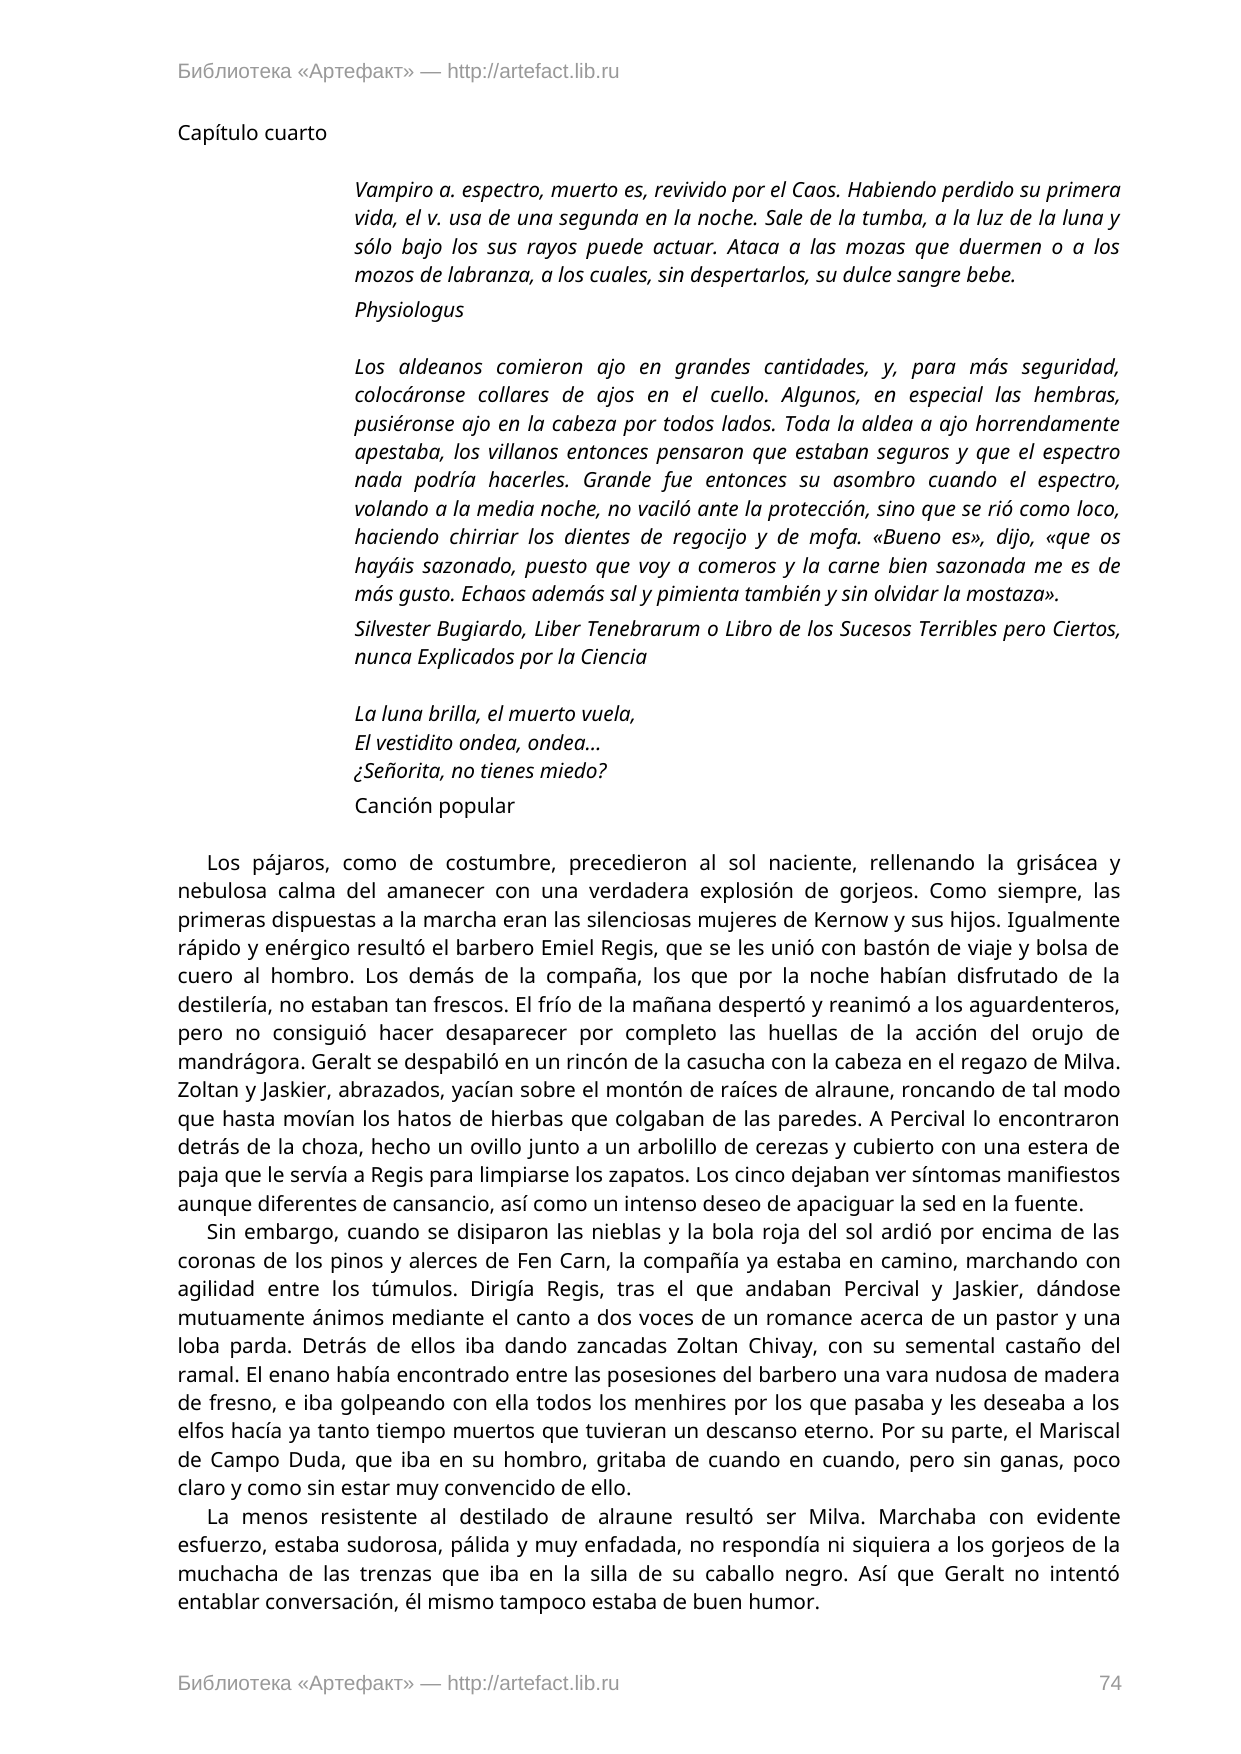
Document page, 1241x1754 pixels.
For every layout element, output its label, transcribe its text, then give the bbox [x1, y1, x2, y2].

text La luna brilla, el muerto vuela, [354, 699, 1122, 728]
subtitle Capítulo cuarto [177, 118, 1122, 147]
text Los pájaros, como de costumbre, precedieron al sol naciente, rellenando la grisácea y nebulosa calma del amanecer con una verdadera explosión de gorjeos. Como siempre, las primeras dispuestas a la marcha eran las silenciosas mujeres de Kernow y sus hijos. Igualmente rápido y enérgico resultó el barbero Emiel Regis, que se les unió con bastón de viaje y bolsa de cuero al hombro. Los demás de la compaña, los que por la noche habían disfrutado de la destilería, no estaban tan frescos. El frío de la mañana despertó y reanimó a los aguardenteros, pero no consiguió hacer desaparecer por completo las huellas de la acción del orujo de mandrágora. Geralt se despabiló en un rincón de la casucha con la cabeza en el regazo de Milva. Zoltan y Jaskier, abrazados, yacían sobre el montón de raíces de alraune, roncando de tal modo que hasta movían los hatos de hierbas que colgaban de las paredes. A Percival lo encontraron detrás de la choza, hecho un ovillo junto a un arbolillo de cerezas y cubierto con una estera de paja que le servía a Regis para limpiarse los zapatos. Los cinco dejaban ver síntomas manifiestos aunque diferentes de cansancio, así como un intenso deseo de apaciguar la sed en la fuente. [177, 848, 1122, 1217]
text El vestidito ondea, ondea… [354, 728, 1122, 756]
text Los aldeanos comieron ajo en grandes cantidades, y, para más seguridad, colocáronse collares de ajos en el cuello. Algunos, en especial las hembras, pusiéronse ajo en la cabeza por todos lados. Toda la aldea a ajo horrendamente apestaba, los villanos entonces pensaron que estaban seguros y que el espectro nada podría hacerles. Grande fue entonces su asombro cuando el espectro, volando a la media noche, no vaciló ante la protección, sino que se rió como loco, haciendo chirriar los dientes de regocijo y de mofa. «Bueno es», dijo, «que os hayáis sazonado, puesto que voy a comeros y la carne bien sazonada me es de más gusto. Echaos además sal y pimienta también y sin olvidar la mostaza». [354, 352, 1122, 608]
text ¿Señorita, no tienes miedo? [354, 756, 1122, 785]
text Silvester Bugiardo, Liber Tenebrarum o Libro de los Sucesos Terribles pero Ciertos, nunca Explicados por la Ciencia [354, 614, 1122, 671]
text Sin embargo, cuando se disiparon las nieblas y la bola roja del sol ardió por encima de las coronas de los pinos y alerces de Fen Carn, la compañía ya estaba en camino, marchando con agilidad entre los túmulos. Dirigía Regis, tras el que andaban Percival y Jaskier, dándose mutuamente ánimos mediante el canto a dos voces de un romance acerca de un pastor y una loba parda. Detrás de ellos iba dando zancadas Zoltan Chivay, con su semental castaño del ramal. El enano había encontrado entre las posesiones del barbero una vara nudosa de madera de fresno, e iba golpeando con ella todos los menhires por los que pasaba y les deseaba a los elfos hacía ya tanto tiempo muertos que tuvieran un descanso eterno. Por su parte, el Mariscal de Campo Duda, que iba en su hombro, gritaba de cuando en cuando, pero sin ganas, poco claro y como sin estar muy convencido de ello. [177, 1217, 1122, 1502]
text Vampiro a. espectro, muerto es, revivido por el Caos. Habiendo perdido su primera vida, el v. usa de una segunda en la noche. Sale de la tumba, a la luz de la luna y sólo bajo los sus rayos puede actuar. Ataca a las mozas que duermen o a los mozos de labranza, a los cuales, sin despertarlos, su dulce sangre bebe. [354, 175, 1122, 289]
text Physiologus [354, 295, 1122, 323]
text Canción popular [354, 791, 1122, 819]
text La menos resistente al destilado de alraune resultó ser Milva. Marchaba con evidente esfuerzo, estaba sudorosa, pálida y muy enfadada, no respondía ni siquiera a los gorjeos de la muchacha de las trenzas que iba en la silla de su caballo negro. Así que Geralt no intentó entablar conversación, él mismo tampoco estaba de buen humor. [177, 1502, 1122, 1616]
